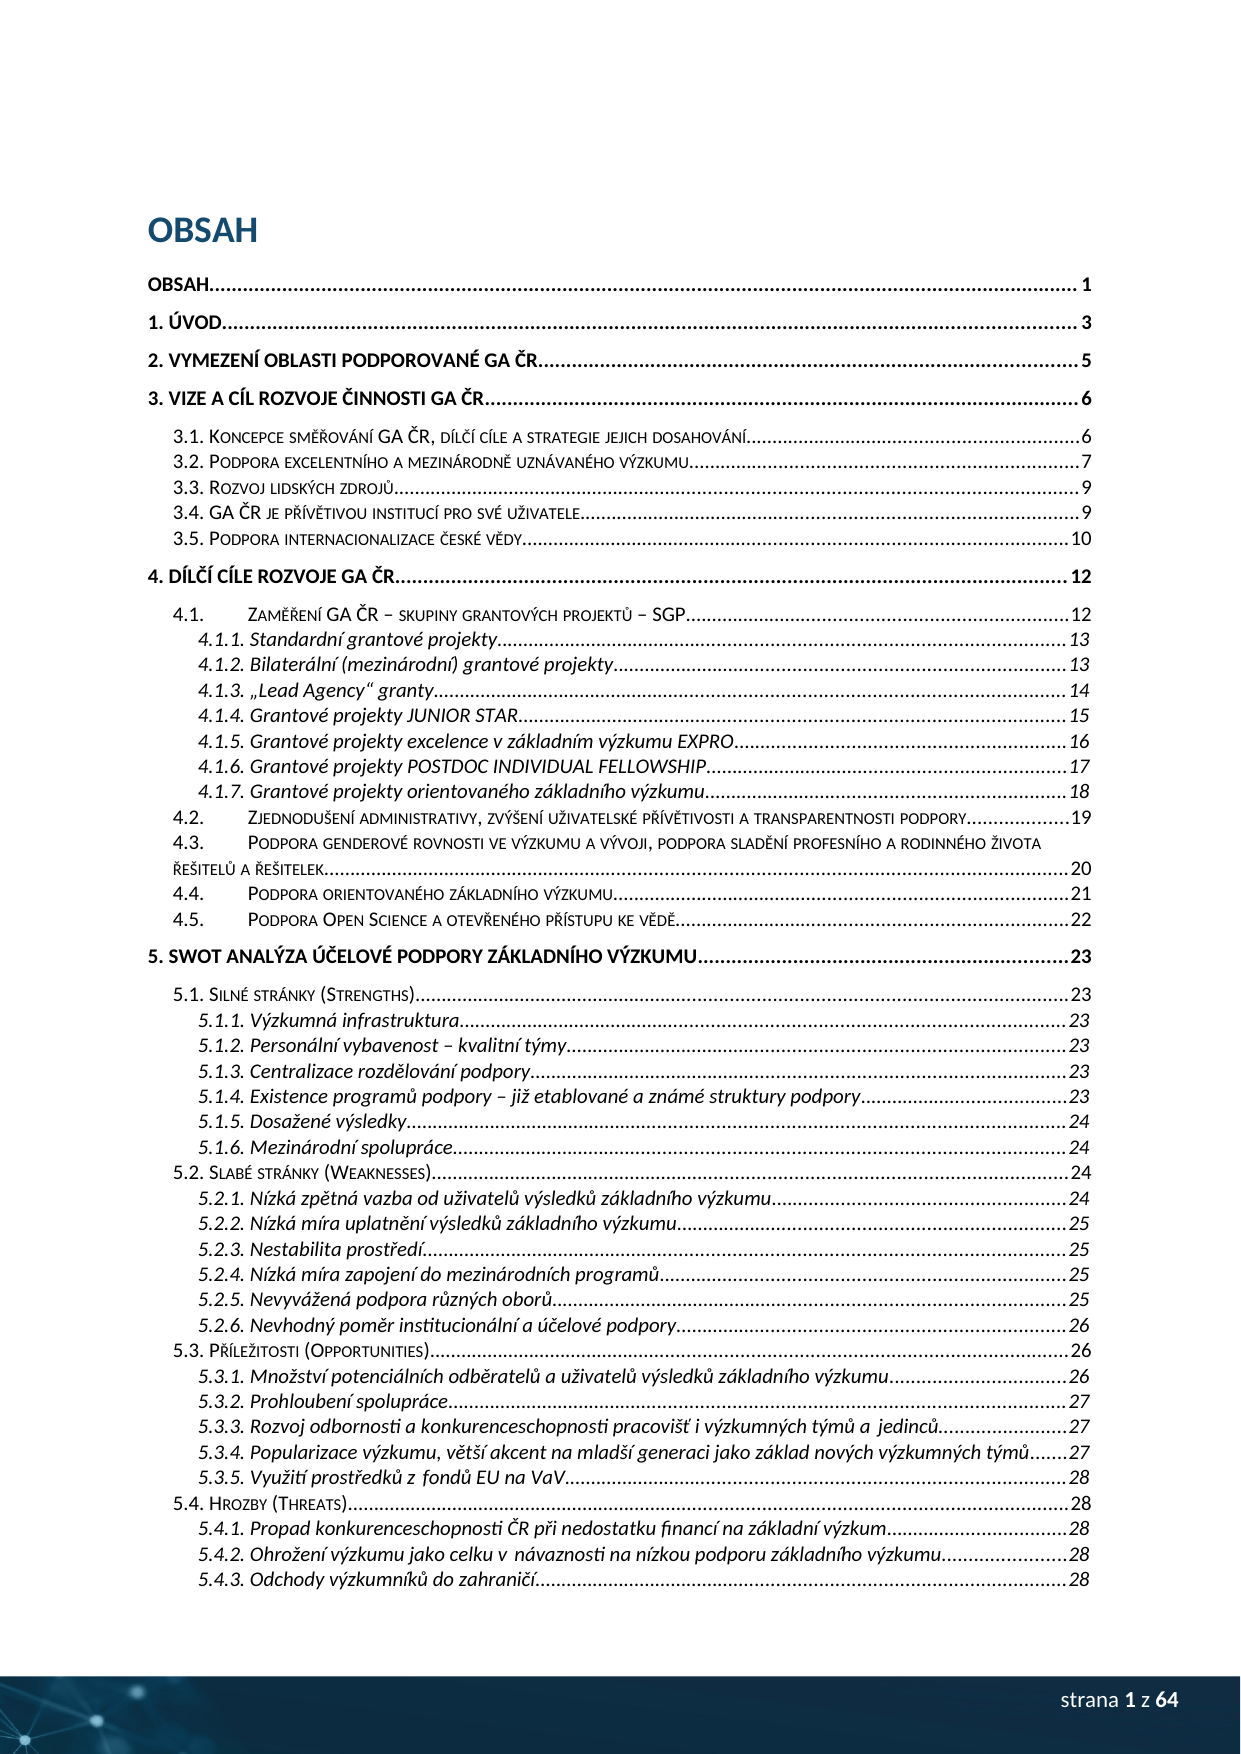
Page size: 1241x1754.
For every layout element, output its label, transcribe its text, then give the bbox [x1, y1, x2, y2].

text 5.3.5. Využití prostředků z fondů EU na VaV 28 [198, 1464, 1093, 1490]
text 5.4. Hrozby (Threats) 28 [173, 1490, 1093, 1515]
text 5.2. Slabé stránky (Weaknesses) 24 [173, 1159, 1093, 1185]
picture [0, 1643, 1241, 1754]
text 5.1.4. Existence programů podpory – již etablované a známé struktury podpory 23 [198, 1083, 1093, 1109]
text 4.1.6. Grantové projekty POSTDOC INDIVIDUAL FELLOWSHIP 17 [198, 753, 1093, 779]
text 5.3.2. Prohloubení spolupráce 27 [198, 1388, 1093, 1414]
text 3.1. Koncepce směřování GA ČR, dílčí cíle a strategie jejich dosahování 6 [173, 423, 1093, 449]
text 3.5. Podpora internacionalizace české vědy 10 [173, 525, 1093, 550]
text 4.1.1. Standardní grantové projekty 13 [198, 626, 1093, 652]
text OBSAH 1 [148, 272, 1093, 297]
text 5.4.1. Propad konkurenceschopnosti ČR při nedostatku financí na základní výzkum 28 [198, 1515, 1093, 1541]
text 5.2.5. Nevyvážená podpora různých oborů 25 [198, 1287, 1093, 1312]
text 2. VYMEZENÍ OBLASTI PODPOROVANÉ GA ČR 5 [148, 347, 1093, 373]
text 4.5. Podpora Open Science a otevřeného přístupu ke vědě 22 [173, 906, 1093, 931]
text 4.3. Podpora genderové rovnosti ve výzkumu a vývoji, podpora sladění profesního a rodinného života řešitelů a řešitelek 20 [173, 829, 1093, 880]
text 5.2.2. Nízká míra uplatnění výsledků základního výzkumu 25 [198, 1210, 1093, 1236]
text 5.1.6. Mezinárodní spolupráce 24 [198, 1134, 1093, 1159]
text 3.4. GA ČR je přívětivou institucí pro své uživatele 9 [173, 499, 1093, 525]
text 5.1.3. Centralizace rozdělování podpory 23 [198, 1058, 1093, 1083]
text 5. SWOT analýza účelové podpory základního výzkumu 23 [148, 944, 1093, 969]
text 4.4. Podpora orientovaného základního výzkumu 21 [173, 880, 1093, 906]
text 5.2.6. Nevhodný poměr institucionální a účelové podpory 26 [198, 1312, 1093, 1337]
text 5.4.3. Odchody výzkumníků do zahraničí 28 [198, 1566, 1093, 1592]
text 5.2.1. Nízká zpětná vazba od uživatelů výsledků základního výzkumu 24 [198, 1185, 1093, 1210]
text 3. VIZE A CÍL ROZVOJE ČINNOSTI GA ČR 6 [148, 385, 1093, 411]
text 5.4.2. Ohrožení výzkumu jako celku v návaznosti na nízkou podporu základního výzkumu 28 [198, 1541, 1093, 1566]
text 4.1.2. Bilaterální (mezinárodní) grantové projekty 13 [198, 652, 1093, 677]
text 4.1.4. Grantové projekty JUNIOR STAR 15 [198, 702, 1093, 728]
text 5.3.4. Popularizace výzkumu, větší akcent na mladší generaci jako základ nových výzkumných týmů 27 [198, 1439, 1093, 1464]
text 3.2. Podpora excelentního a mezinárodně uznávaného výzkumu 7 [173, 449, 1093, 474]
text 5.3. Příležitosti (Opportunities) 26 [173, 1337, 1093, 1363]
subtitle OBSAH [148, 206, 1093, 252]
text 5.1.2. Personální vybavenost – kvalitní týmy 23 [198, 1032, 1093, 1058]
text 4.1.3. „Lead Agency“ granty 14 [198, 677, 1093, 702]
text 4.1.5. Grantové projekty excelence v základním výzkumu EXPRO 16 [198, 728, 1093, 753]
text 5.2.4. Nízká míra zapojení do mezinárodních programů 25 [198, 1261, 1093, 1287]
text 5.2.3. Nestabilita prostředí 25 [198, 1236, 1093, 1261]
text 5.1.1. Výzkumná infrastruktura 23 [198, 1007, 1093, 1032]
text 4. DÍLČÍ CÍLE ROZVOJE GA ČR 12 [148, 563, 1093, 588]
text 3.3. Rozvoj lidských zdrojů 9 [173, 474, 1093, 499]
text 4.2. Zjednodušení administrativy, zvýšení uživatelské přívětivosti a transparentnosti podpory 19 [173, 804, 1093, 829]
text 5.3.3. Rozvoj odbornosti a konkurenceschopnosti pracovišť i výzkumných týmů a jedinců 27 [198, 1414, 1093, 1439]
text 5.1.5. Dosažené výsledky 24 [198, 1109, 1093, 1134]
text 5.3.1. Množství potenciálních odběratelů a uživatelů výsledků základního výzkumu 26 [198, 1363, 1093, 1388]
text 5.1. Silné stránky (Strengths) 23 [173, 982, 1093, 1007]
text 1. ÚVOD 3 [148, 309, 1093, 335]
text 4.1. Zaměření GA ČR – skupiny grantových projektů – SGP 12 [173, 601, 1093, 626]
text 4.1.7. Grantové projekty orientovaného základního výzkumu 18 [198, 779, 1093, 804]
